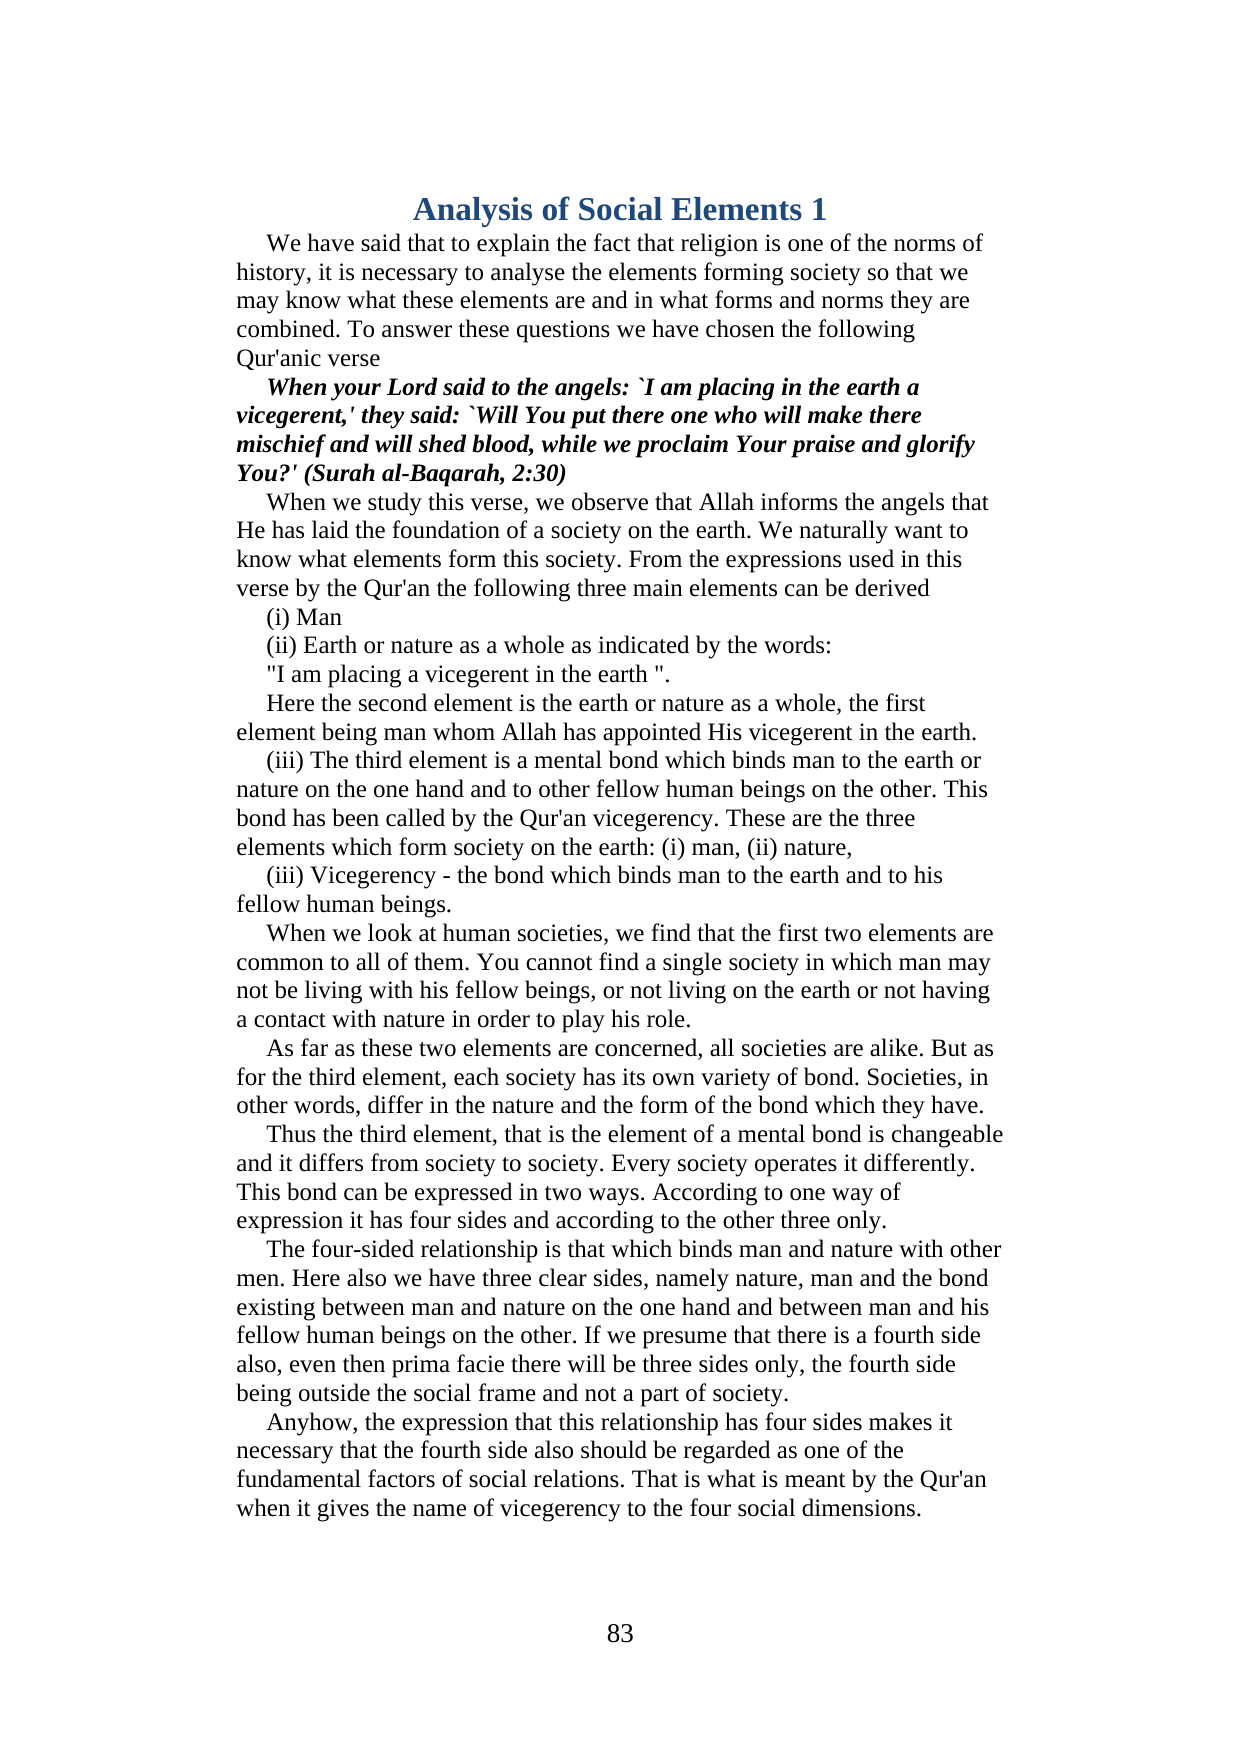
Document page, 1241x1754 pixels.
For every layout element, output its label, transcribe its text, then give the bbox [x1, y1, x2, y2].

subtitle Analysis of Social Elements 1 [236, 190, 1004, 228]
text As far as these two elements are concerned, all societies are alike. But as for the third element, each society has its own variety of bond. Societies, in other words, differ in the nature and the form of the bond which they have. [236, 1033, 1004, 1119]
text (i) Man [236, 602, 1004, 631]
text (iii) Vicegerency - the bond which binds man to the earth and to his fellow human beings. [236, 861, 1004, 918]
text When your Lord said to the angels: `I am placing in the earth a vicegerent,' they said: `Will You put there one who will make there mischief and will shed blood, while we proclaim Your praise and glorify You?' (Surah al-Baqarah, 2:30) [236, 372, 1004, 487]
text Thus the third element, that is the element of a mental bond is changeable and it differs from society to society. Every society operates it differently. This bond can be expressed in two ways. According to one way of expression it has four sides and according to the other three only. [236, 1119, 1004, 1234]
text "I am placing a vicegerent in the earth ". [236, 659, 1004, 688]
text We have said that to explain the fact that religion is one of the norms of history, it is necessary to analyse the elements forming society so that we may know what these elements are and in what forms and norms they are combined. To answer these questions we have chosen the following Qur'anic verse [236, 228, 1004, 372]
text Here the second element is the earth or nature as a whole, the first element being man whom Allah has appointed His vicegerent in the earth. [236, 688, 1004, 746]
text (iii) The third element is a mental bond which binds man to the earth or nature on the one hand and to other fellow human beings on the other. This bond has been called by the Qur'an vicegerency. These are the three elements which form society on the earth: (i) man, (ii) nature, [236, 746, 1004, 861]
text When we look at human societies, we find that the first two elements are common to all of them. You cannot find a single society in which man may not be living with his fellow beings, or not living on the earth or not having a contact with nature in order to play his role. [236, 918, 1004, 1033]
text The four-sided relationship is that which binds man and nature with other men. Here also we have three clear sides, namely nature, man and the bond existing between man and nature on the one hand and between man and his fellow human beings on the other. If we presume that there is a fourth side also, even then prima facie there will be three sides only, the fourth side being outside the social frame and not a part of society. [236, 1234, 1004, 1407]
text Anyhow, the expression that this relationship has four sides makes it necessary that the fourth side also should be regarded as one of the fundamental factors of social relations. That is what is meant by the Qur'an when it gives the name of vicegerency to the four social dimensions. [236, 1407, 1004, 1522]
text When we study this verse, we observe that Allah informs the angels that He has laid the foundation of a society on the earth. We naturally want to know what elements form this society. From the expressions used in this verse by the Qur'an the following three main elements can be derived [236, 487, 1004, 602]
text (ii) Earth or nature as a whole as indicated by the words: [236, 631, 1004, 659]
